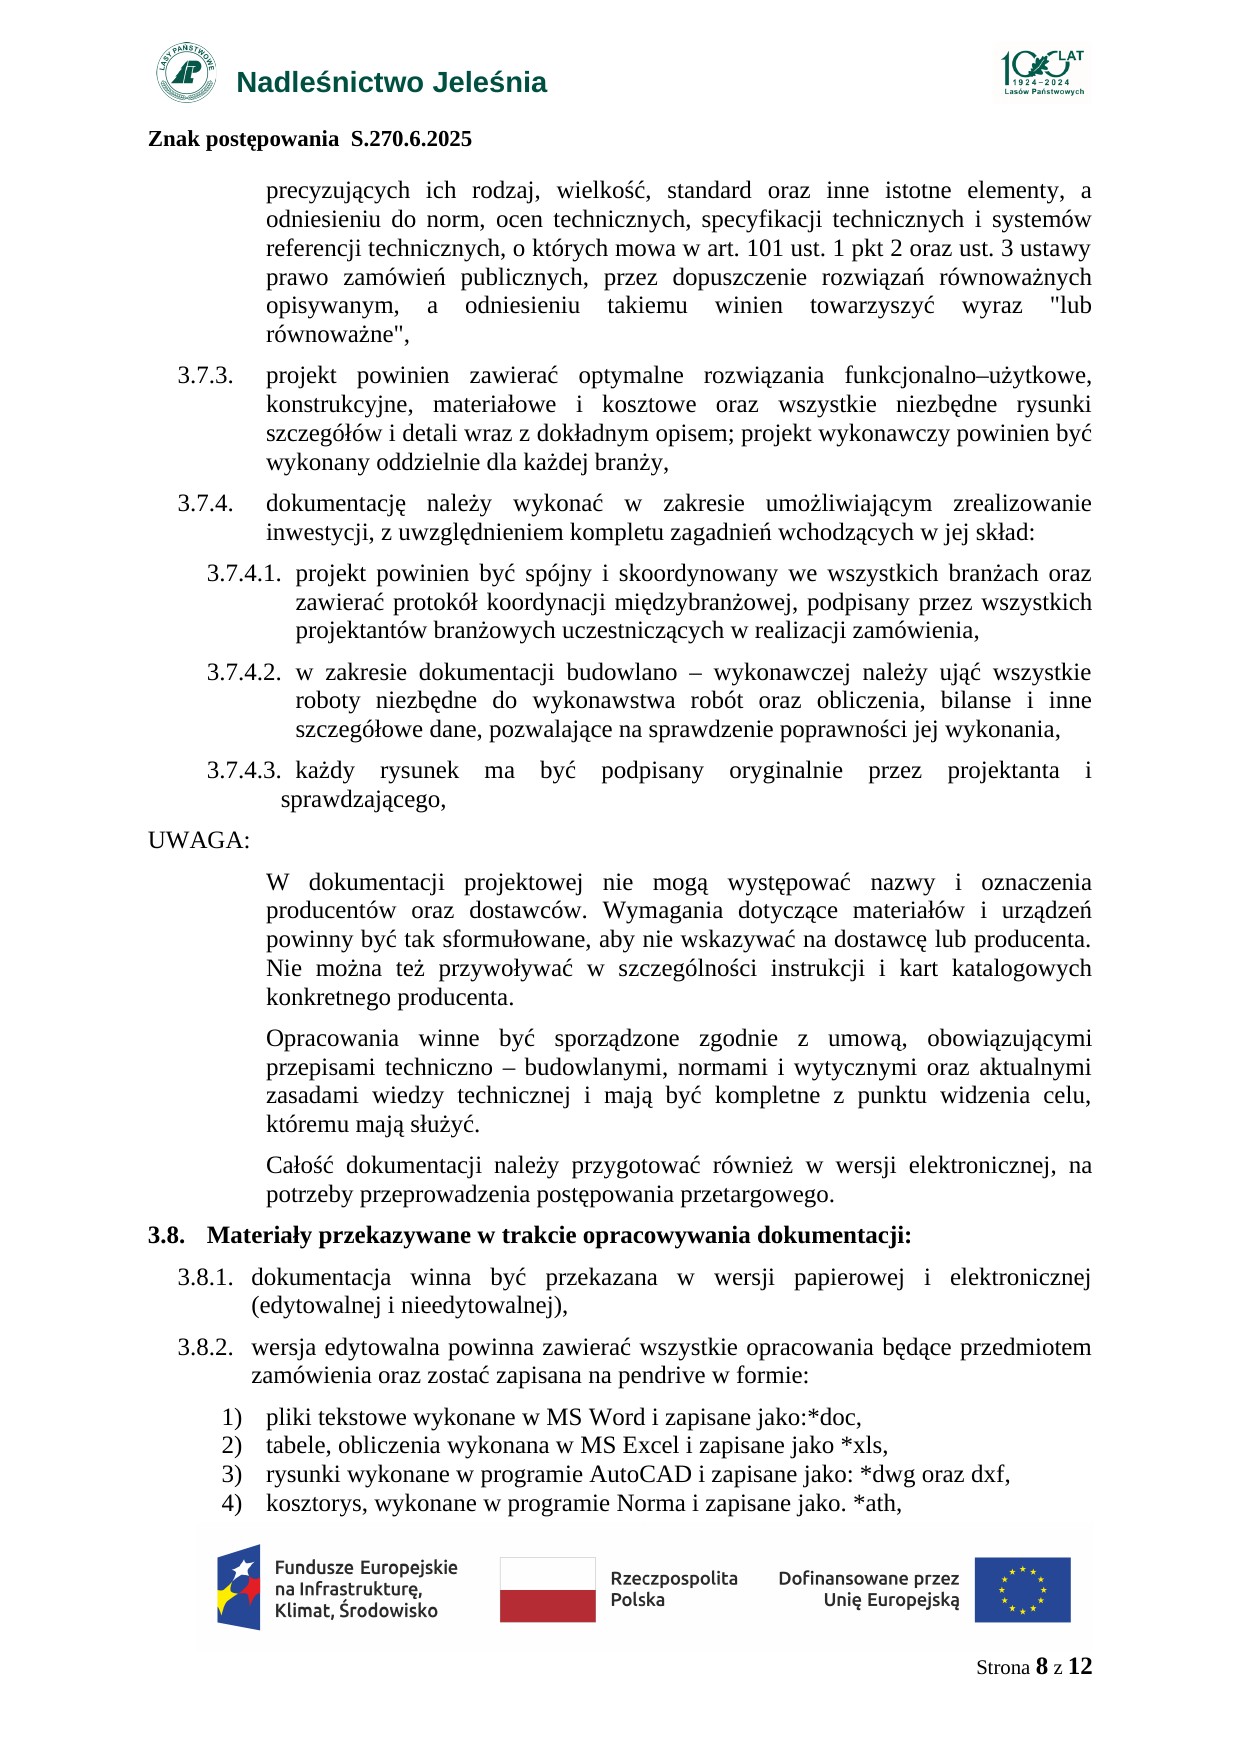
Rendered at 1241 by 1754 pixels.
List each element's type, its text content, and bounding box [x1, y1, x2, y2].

text 3.7.4.3. każdy rysunek ma być podpisany oryginalnie przez projektanta i sprawdzającego, [207, 755, 1093, 813]
picture [196, 1522, 1093, 1652]
list tabele, obliczenia wykonana w MS Excel i zapisane jako *xls, [221, 1430, 1093, 1459]
text 3.7.4.1. projekt powinien być spójny i skoordynowany we wszystkich branżach oraz zawierać protokół koordynacji międzybranżowej, podpisany przez wszystkich projektantów branżowych uczestniczących w realizacji zamówienia, [207, 558, 1093, 644]
text 3.8.1. dokumentacja winna być przekazana w wersji papierowej i elektronicznej (edytowalnej i nieedytowalnej), [177, 1262, 1093, 1319]
text Opracowania winne być sporządzone zgodnie z umową, obowiązującymi przepisami techniczno – budowlanymi, normami i wytycznymi oraz aktualnymi zasadami wiedzy technicznej i mają być kompletne z punktu widzenia celu, któremu mają służyć. [266, 1023, 1093, 1138]
text 3.8. Materiały przekazywane w trakcie opracowywania dokumentacji: [148, 1220, 1093, 1249]
list pliki tekstowe wykonane w MS Word i zapisane jako:*doc, [221, 1402, 1093, 1430]
text W dokumentacji projektowej nie mogą występować nazwy i oznaczenia producentów oraz dostawców. Wymagania dotyczące materiałów i urządzeń powinny być tak sformułowane, aby nie wskazywać na dostawcę lub producenta. Nie można też przywoływać w szczególności instrukcji i kart katalogowych konkretnego producenta. [266, 867, 1093, 1010]
picture [992, 42, 1092, 104]
text 3.7.3. projekt powinien zawierać optymalne rozwiązania funkcjonalno–użytkowe, konstrukcyjne, materiałowe i kosztowe oraz wszystkie niezbędne rysunki szczegółów i detali wraz z dokładnym opisem; projekt wykonawczy powinien być wykonany oddzielnie dla każdej branży, [177, 360, 1093, 475]
text 3.8.2. wersja edytowalna powinna zawierać wszystkie opracowania będące przedmiotem zamówienia oraz zostać zapisana na pendrive w formie: [177, 1332, 1093, 1389]
text Całość dokumentacji należy przygotować również w wersji elektronicznej, na potrzeby przeprowadzenia postępowania przetargowego. [266, 1150, 1093, 1208]
text 3.7.4.2. w zakresie dokumentacji budowlano – wykonawczej należy ująć wszystkie roboty niezbędne do wykonawstwa robót oraz obliczenia, bilanse i inne szczegółowe dane, pozwalające na sprawdzenie poprawności jej wykonania, [207, 657, 1093, 743]
text 3.7.4. dokumentację należy wykonać w zakresie umożliwiającym zrealizowanie inwestycji, z uwzględnieniem kompletu zagadnień wchodzących w jej skład: [177, 488, 1093, 545]
list rysunki wykonane w programie AutoCAD i zapisane jako: *dwg oraz dxf, [221, 1459, 1093, 1488]
list kosztorys, wykonane w programie Norma i zapisane jako. *ath, [221, 1488, 1093, 1517]
text UWAGA: [148, 825, 1093, 854]
